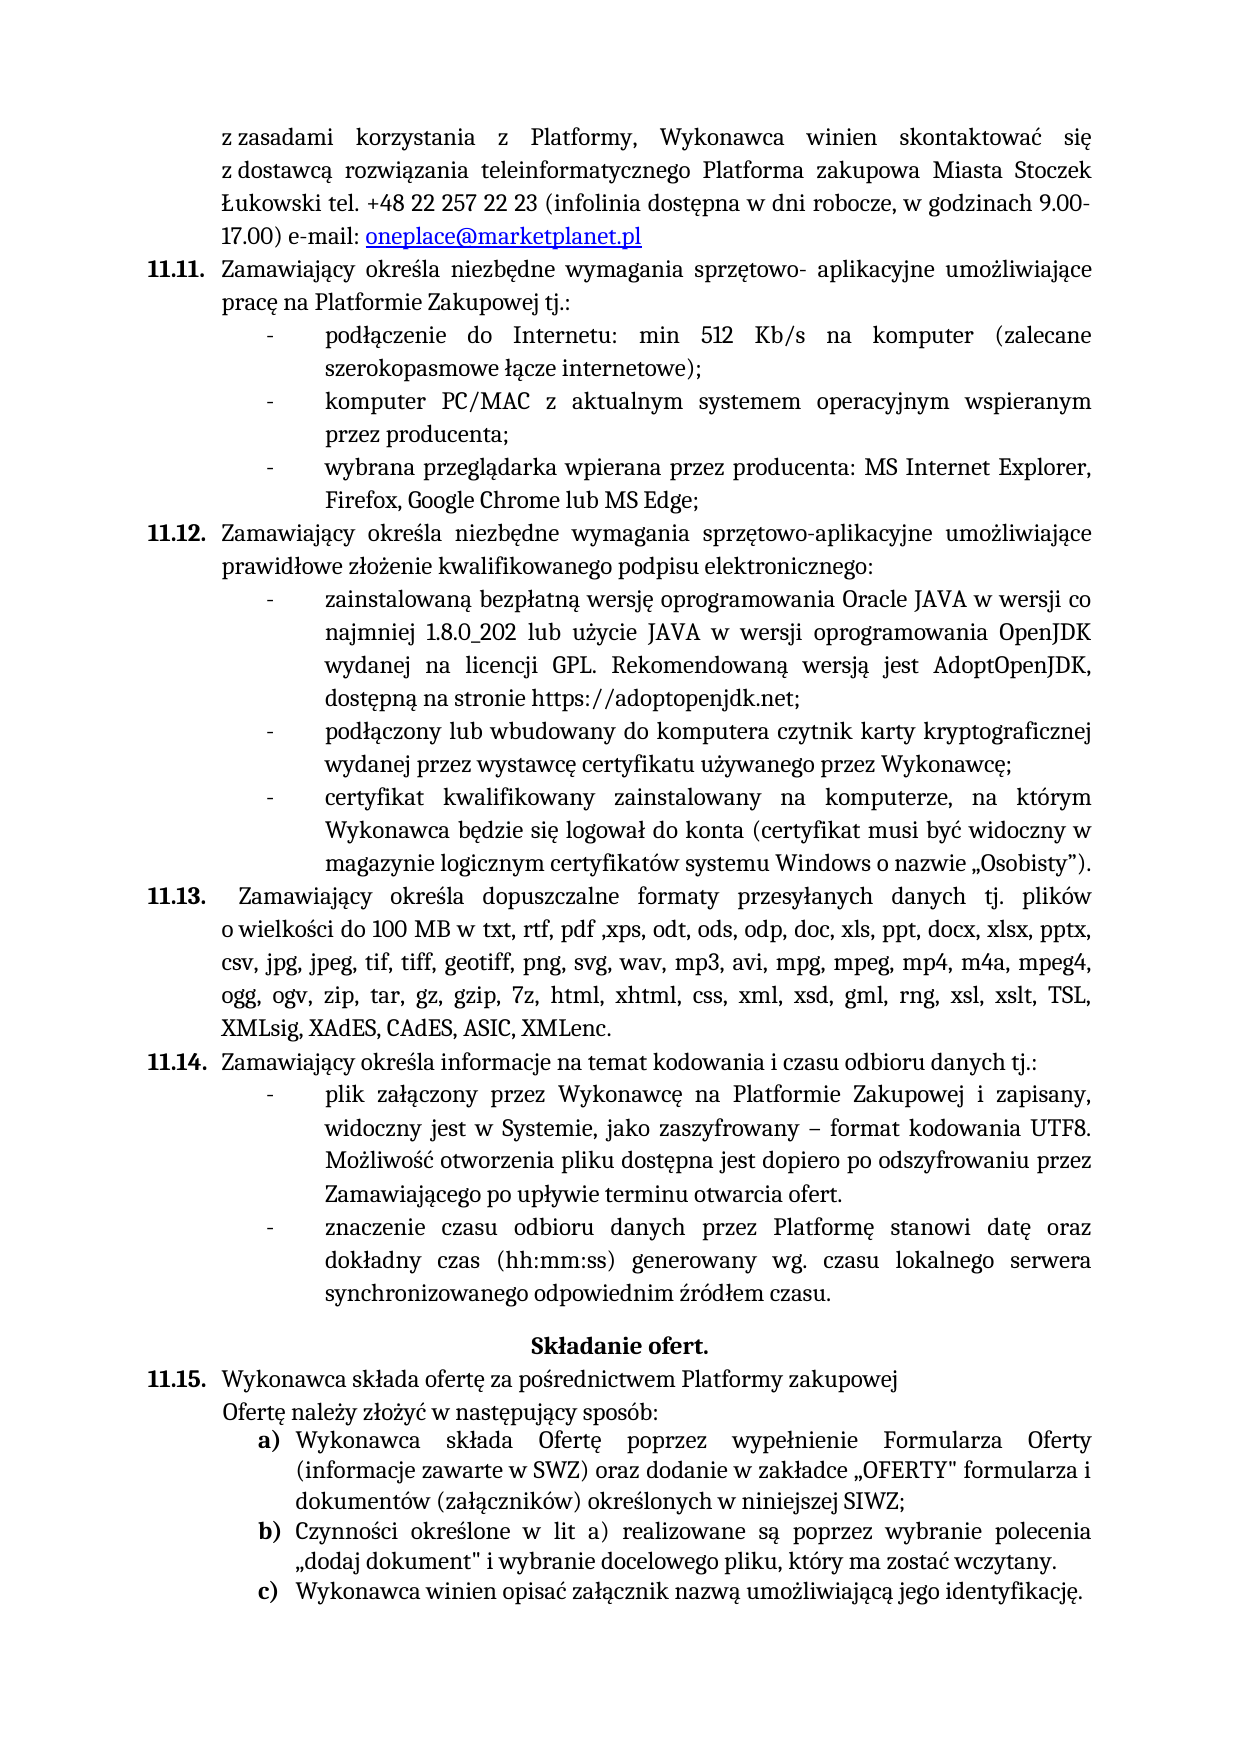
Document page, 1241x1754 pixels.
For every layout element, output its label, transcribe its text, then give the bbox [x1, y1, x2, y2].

list Wykonawca winien opisać załącznik nazwą umożliwiającą jego identyfikację. [258, 1577, 1093, 1606]
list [148, 123, 1093, 251]
list Wykonawca składa Ofertę poprzez wypełnienie Formularza Oferty (informacje zawarte w SWZ) oraz dodanie w zakładce „OFERTY" formularza i dokumentów (załączników) określonych w niniejszej SIWZ; [258, 1426, 1093, 1515]
text - podłączony lub wbudowany do komputera czytnik karty kryptograficznej wydanej przez wystawcę certyfikatu używanego przez Wykonawcę; [266, 717, 1093, 779]
list Wykonawca składa ofertę za pośrednictwem Platformy zakupowej [148, 1364, 1093, 1393]
list Zamawiający określa niezbędne wymagania sprzętowo- aplikacyjne umożliwiające pracę na Platformie Zakupowej tj.: [148, 255, 1093, 317]
text Składanie ofert. [148, 1332, 1093, 1360]
text - zainstalowaną bezpłatną wersję oprogramowania Oracle JAVA w wersji co najmniej 1.8.0_202 lub użycie JAVA w wersji oprogramowania OpenJDK wydanej na licencji GPL. Rekomendowaną wersją jest AdoptOpenJDK, dostępną na stronie https://adoptopenjdk.net; [266, 585, 1093, 713]
text - certyfikat kwalifikowany zainstalowany na komputerze, na którym Wykonawca będzie się logował do konta (certyfikat musi być widoczny w magazynie logicznym certyfikatów systemu Windows o nazwie „Osobisty”). [266, 783, 1093, 878]
list Zamawiający określa niezbędne wymagania sprzętowo-aplikacyjne umożliwiające prawidłowe złożenie kwalifikowanego podpisu elektronicznego: [148, 519, 1093, 581]
list Zamawiający określa dopuszczalne formaty przesyłanych danych tj. plików o wielkości do 100 MB w txt, rtf, pdf ,xps, odt, ods, odp, doc, xls, ppt, docx, xlsx, pptx, csv, jpg, jpeg, tif, tiff, geotiff, png, svg, wav, mp3, avi, mpg, mpeg, mp4, m4a, mpeg4, ogg, ogv, zip, tar, gz, gzip, 7z, html, xhtml, css, xml, xsd, gml, rng, xsl, xslt, TSL, XMLsig, XAdES, CAdES, ASIC, XMLenc. [148, 882, 1093, 1043]
text - podłączenie do Internetu: min 512 Kb/s na komputer (zalecane szerokopasmowe łącze internetowe); [266, 321, 1093, 383]
list Zamawiający określa informacje na temat kodowania i czasu odbioru danych tj.: [148, 1047, 1093, 1076]
text - znaczenie czasu odbioru danych przez Platformę stanowi datę oraz dokładny czas (hh:mm:ss) generowany wg. czasu lokalnego serwera synchronizowanego odpowiednim źródłem czasu. [266, 1212, 1093, 1307]
list Czynności określone w lit a) realizowane są poprzez wybranie polecenia „dodaj dokument" i wybranie docelowego pliku, który ma zostać wczytany. [258, 1517, 1093, 1576]
text Ofertę należy złożyć w następujący sposób: [223, 1398, 1093, 1426]
text - komputer PC/MAC z aktualnym systemem operacyjnym wspieranym przez producenta; [266, 387, 1093, 449]
text - wybrana przeglądarka wpierana przez producenta: MS Internet Explorer, Firefox, Google Chrome lub MS Edge; [266, 453, 1093, 515]
text - plik załączony przez Wykonawcę na Platformie Zakupowej i zapisany, widoczny jest w Systemie, jako zaszyfrowany – format kodowania UTF8. Możliwość otworzenia pliku dostępna jest dopiero po odszyfrowaniu przez Zamawiającego po upływie terminu otwarcia ofert. [266, 1080, 1093, 1208]
